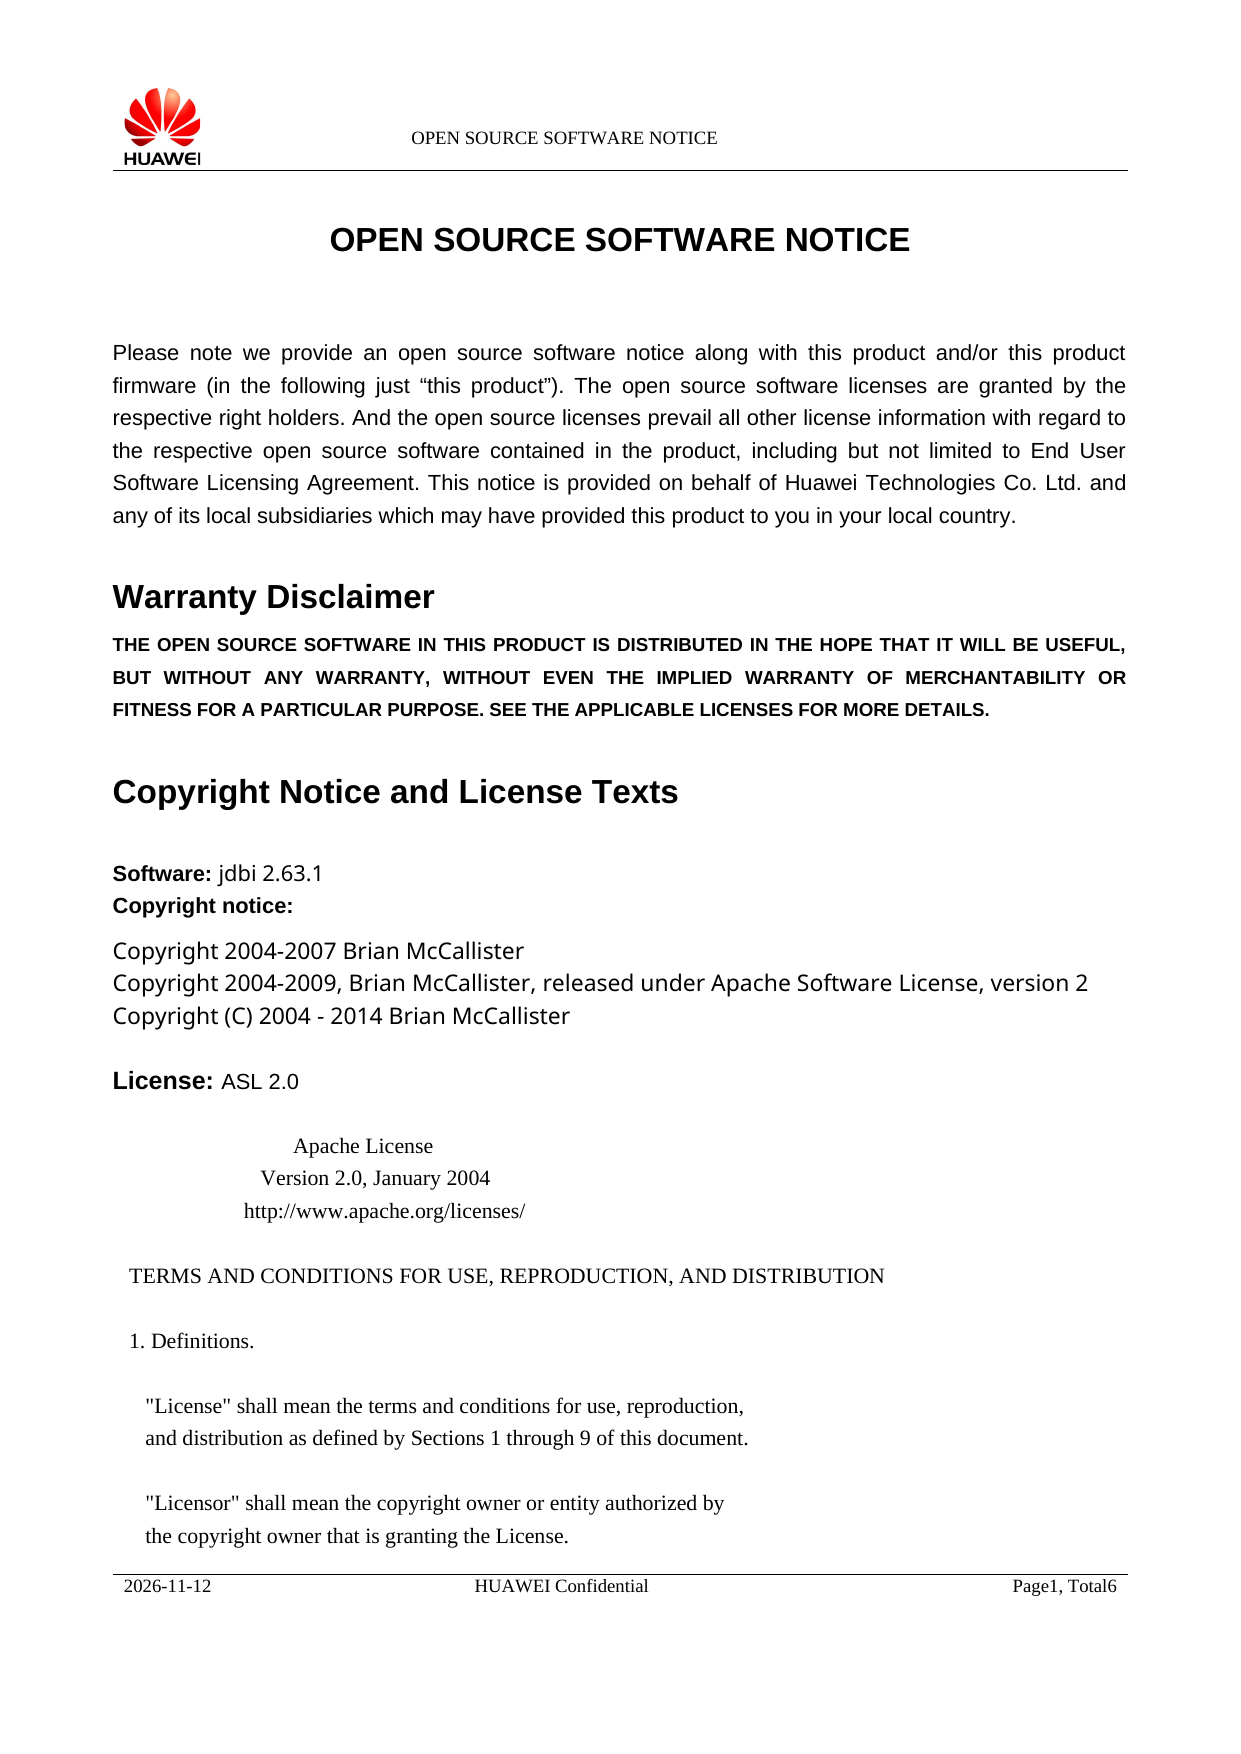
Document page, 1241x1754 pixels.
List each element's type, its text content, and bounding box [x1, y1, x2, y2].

text OPEN SOURCE SOFTWARE NOTICE [112, 206, 1128, 271]
text Please note we provide an open source software notice along with this product and/or this product firmware (in the following just “this product”). The open source software licenses are granted by the respective right holders. And the open source licenses prevail all other license information with regard to the respective open source software contained in the product, including but not limited to End User Software Licensing Agreement. This notice is provided on behalf of Huawei Technologies Co. Ltd. and any of its local subsidiaries which may have provided this product to you in your local country. [112, 336, 1128, 531]
text Copyright notice: [112, 889, 1128, 921]
title Software: jdbi 2.63.1 [112, 856, 1128, 889]
text License: ASL 2.0 [112, 1064, 1128, 1096]
text Warranty Disclaimer [112, 564, 1128, 629]
picture [124, 88, 201, 165]
text Copyright 2004-2007 Brian McCallister Copyright 2004-2009, Brian McCallister, released under Apache Software License, version 2 Copyright (C) 2004 - 2014 Brian McCallister [112, 934, 1128, 1064]
text Copyright Notice and License Texts [112, 759, 1128, 824]
text The open source software in this product is distributed in the hope that it will be useful, but WITHOUT ANY WARRANTY, without even the implied warranty of MERCHANTABILITY or FITNESS FOR A PARTICULAR PURPOSE. See the applicable licenses for more details. [112, 629, 1128, 726]
